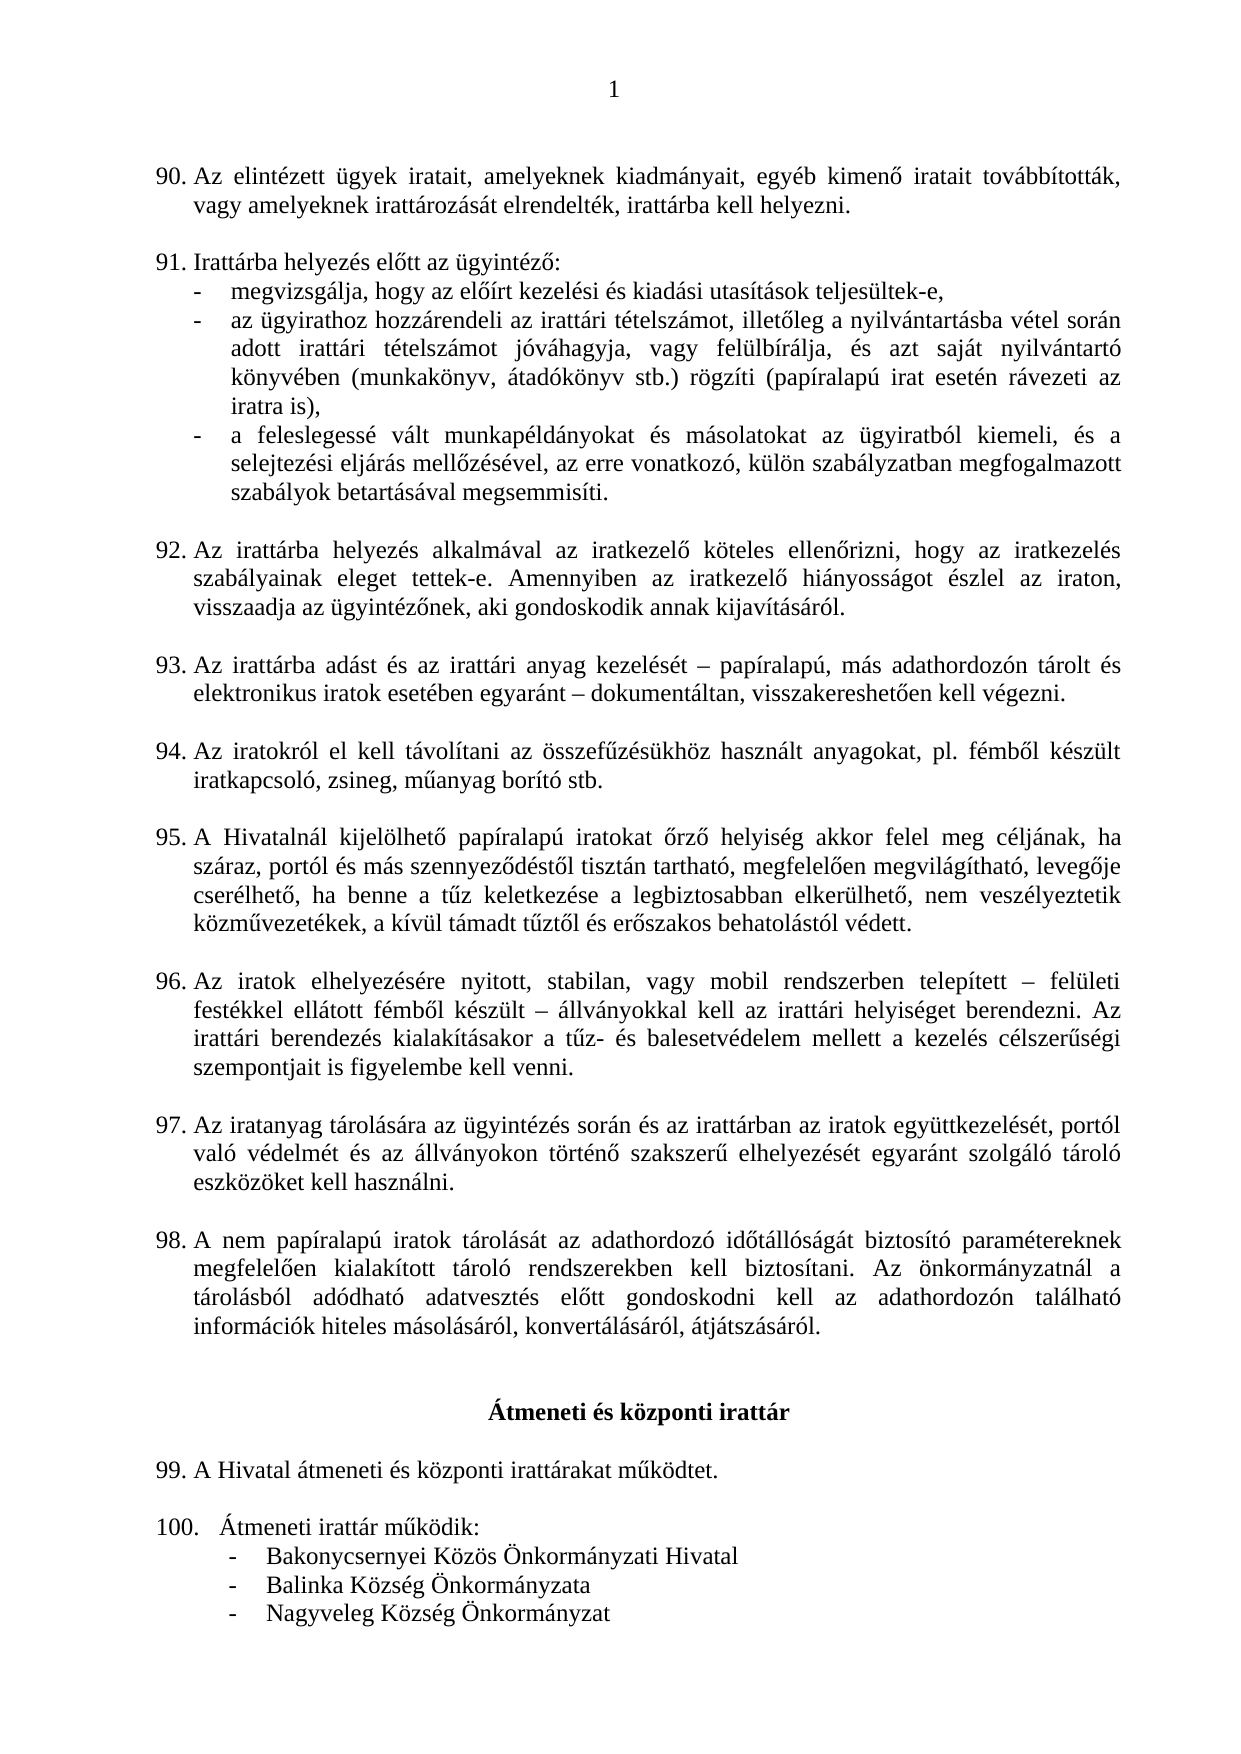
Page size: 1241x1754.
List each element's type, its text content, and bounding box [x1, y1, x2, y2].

list Az iratokról el kell távolítani az összefűzésükhöz használt anyagokat, pl. fémből készült iratkapcsoló, zsineg, műanyag borító stb. [156, 736, 1122, 793]
list Átmeneti irattár működik: [156, 1512, 1122, 1541]
list Az irattárba adást és az irattári anyag kezelését – papíralapú, más adathordozón tárolt és elektronikus iratok esetében egyaránt – dokumentáltan, visszakereshetően kell végezni. [156, 650, 1122, 707]
list Az elintézett ügyek iratait, amelyeknek kiadmányait, egyéb kimenő iratait továbbították, vagy amelyeknek irattározását elrendelték, irattárba kell helyezni. [156, 161, 1122, 218]
list A nem papíralapú iratok tárolását az adathordozó időtállóságát biztosító paramétereknek megfelelően kialakított tároló rendszerekben kell biztosítani. Az önkormányzatnál a tárolásból adódható adatvesztés előtt gondoskodni kell az adathordozón található információk hiteles másolásáról, konvertálásáról, átjátszásáról. [156, 1225, 1122, 1340]
text Átmeneti és központi irattár [156, 1397, 1122, 1426]
list Az iratanyag tárolására az ügyintézés során és az irattárban az iratok együttkezelését, portól való védelmét és az állványokon történő szakszerű elhelyezését egyaránt szolgáló tároló eszközöket kell használni. [156, 1110, 1122, 1196]
list A Hivatal átmeneti és központi irattárakat működtet. [156, 1455, 1122, 1483]
list az ügyirathoz hozzárendeli az irattári tételszámot, illetőleg a nyilvántartásba vétel során adott irattári tételszámot jóváhagyja, vagy felülbírálja, és azt saját nyilvántartó könyvében (munkakönyv, átadókönyv stb.) rögzíti (papíralapú irat esetén rávezeti az iratra is), [193, 305, 1122, 420]
list Az iratok elhelyezésére nyitott, stabilan, vagy mobil rendszerben telepített – felületi festékkel ellátott fémből készült – állványokkal kell az irattári helyiséget berendezni. Az irattári berendezés kialakításakor a tűz- és balesetvédelem mellett a kezelés célszerűségi szempontjait is figyelembe kell venni. [156, 966, 1122, 1081]
list Balinka Község Önkormányzata [228, 1570, 1122, 1598]
list Nagyveleg Község Önkormányzat [228, 1598, 1122, 1627]
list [228, 1541, 1122, 1570]
list a feleslegessé vált munkapéldányokat és másolatokat az ügyiratból kiemeli, és a selejtezési eljárás mellőzésével, az erre vonatkozó, külön szabályzatban megfogalmazott szabályok betartásával megsemmisíti. [193, 420, 1122, 506]
list A Hivatalnál kijelölhető papíralapú iratokat őrző helyiség akkor felel meg céljának, ha száraz, portól és más szennyeződéstől tisztán tartható, megfelelően megvilágítható, levegője cserélhető, ha benne a tűz keletkezése a legbiztosabban elkerülhető, nem veszélyeztetik közművezetékek, a kívül támadt tűztől és erőszakos behatolástól védett. [156, 822, 1122, 937]
list megvizsgálja, hogy az előírt kezelési és kiadási utasítások teljesültek-e, [193, 276, 1122, 305]
list Az irattárba helyezés alkalmával az iratkezelő köteles ellenőrizni, hogy az iratkezelés szabályainak eleget tettek-e. Amennyiben az iratkezelő hiányosságot észlel az iraton, visszaadja az ügyintézőnek, aki gondoskodik annak kijavításáról. [156, 535, 1122, 621]
list Irattárba helyezés előtt az ügyintéző: [156, 247, 1122, 276]
